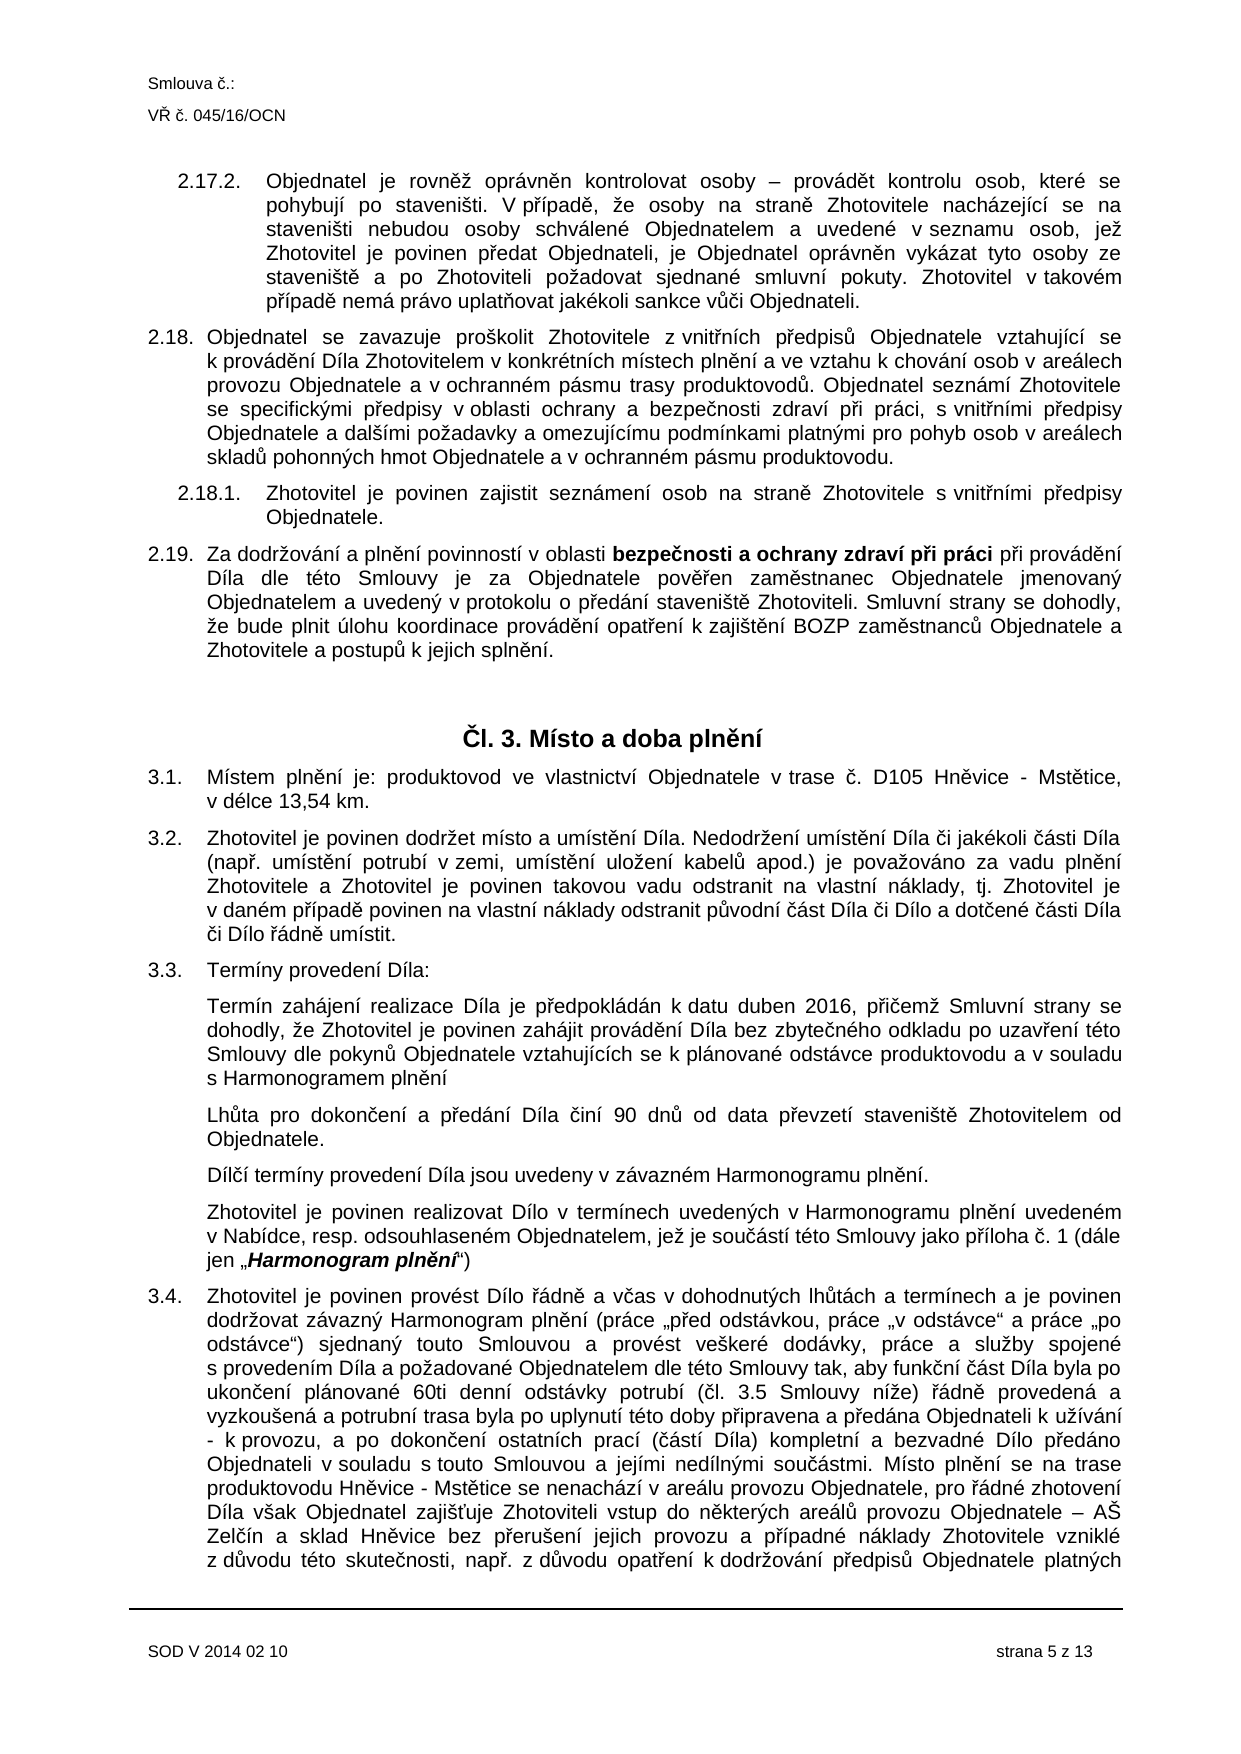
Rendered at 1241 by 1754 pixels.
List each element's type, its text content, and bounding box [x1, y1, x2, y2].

list Zhotovitel je povinen realizovat Dílo v termínech uvedených v Harmonogramu plnění uvedeném v Nabídce, resp. odsouhlaseném Objednatelem, jež je součástí této Smlouvy jako příloha č. 1 (dále jen „Harmonogram plnění“) [207, 1199, 1122, 1271]
text Objednatel je rovněž oprávněn kontrolovat osoby – provádět kontrolu osob, které se pohybují po staveništi. V případě, že osoby na straně Zhotovitele nacházející se na staveništi nebudou osoby schválené Objednatelem a uvedené v seznamu osob, jež Zhotovitel je povinen předat Objednateli, je Objednatel oprávněn vykázat tyto osoby ze staveniště a po Zhotoviteli požadovat sjednané smluvní pokuty. Zhotovitel v takovém případě nemá právo uplatňovat jakékoli sankce vůči Objednateli. [177, 169, 1122, 312]
text Místo a doba plnění [102, 724, 1122, 753]
text Lhůta pro dokončení a předání Díla činí 90 dnů od data převzetí staveniště Zhotovitelem od Objednatele. [207, 1103, 1122, 1151]
list Dílčí termíny provedení Díla jsou uvedeny v závazném Harmonogramu plnění. [207, 1163, 1122, 1187]
text Místem plnění je: produktovod ve vlastnictví Objednatele v trase č. D105 Hněvice - Mstětice, v délce 13,54 km. [148, 765, 1122, 813]
list Termín zahájení realizace Díla je předpokládán k datu duben 2016, přičemž Smluvní strany se dohodly, že Zhotovitel je povinen zahájit provádění Díla bez zbytečného odkladu po uzavření této Smlouvy dle pokynů Objednatele vztahujících se k plánované odstávce produktovodu a v souladu s Harmonogramem plnění [207, 994, 1122, 1090]
text Objednatel se zavazuje proškolit Zhotovitele z vnitřních předpisů Objednatele vztahující se k provádění Díla Zhotovitelem v konkrétních místech plnění a ve vztahu k chování osob v areálech provozu Objednatele a v ochranném pásmu trasy produktovodů. Objednatel seznámí Zhotovitele se specifickými předpisy v oblasti ochrany a bezpečnosti zdraví při práci, s vnitřními předpisy Objednatele a dalšími požadavky a omezujícímu podmínkami platnými pro pohyb osob v areálech skladů pohonných hmot Objednatele a v ochranném pásmu produktovodu. [148, 325, 1122, 469]
text Za dodržování a plnění povinností v oblasti bezpečnosti a ochrany zdraví při práci při provádění Díla dle této Smlouvy je za Objednatele pověřen zaměstnanec Objednatele jmenovaný Objednatelem a uvedený v protokolu o předání staveniště Zhotoviteli. Smluvní strany se dohodly, že bude plnit úlohu koordinace provádění opatření k zajištění BOZP zaměstnanců Objednatele a Zhotovitele a postupů k jejich splnění. [148, 542, 1122, 661]
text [148, 1284, 1122, 1571]
text Zhotovitel je povinen dodržet místo a umístění Díla. Nedodržení umístění Díla či jakékoli části Díla (např. umístění potrubí v zemi, umístění uložení kabelů apod.) je považováno za vadu plnění Zhotovitele a Zhotovitel je povinen takovou vadu odstranit na vlastní náklady, tj. Zhotovitel je v daném případě povinen na vlastní náklady odstranit původní část Díla či Dílo a dotčené části Díla či Dílo řádně umístit. [148, 826, 1122, 945]
text Termíny provedení Díla: [148, 958, 1122, 982]
text Zhotovitel je povinen zajistit seznámení osob na straně Zhotovitele s vnitřními předpisy Objednatele. [177, 481, 1122, 529]
